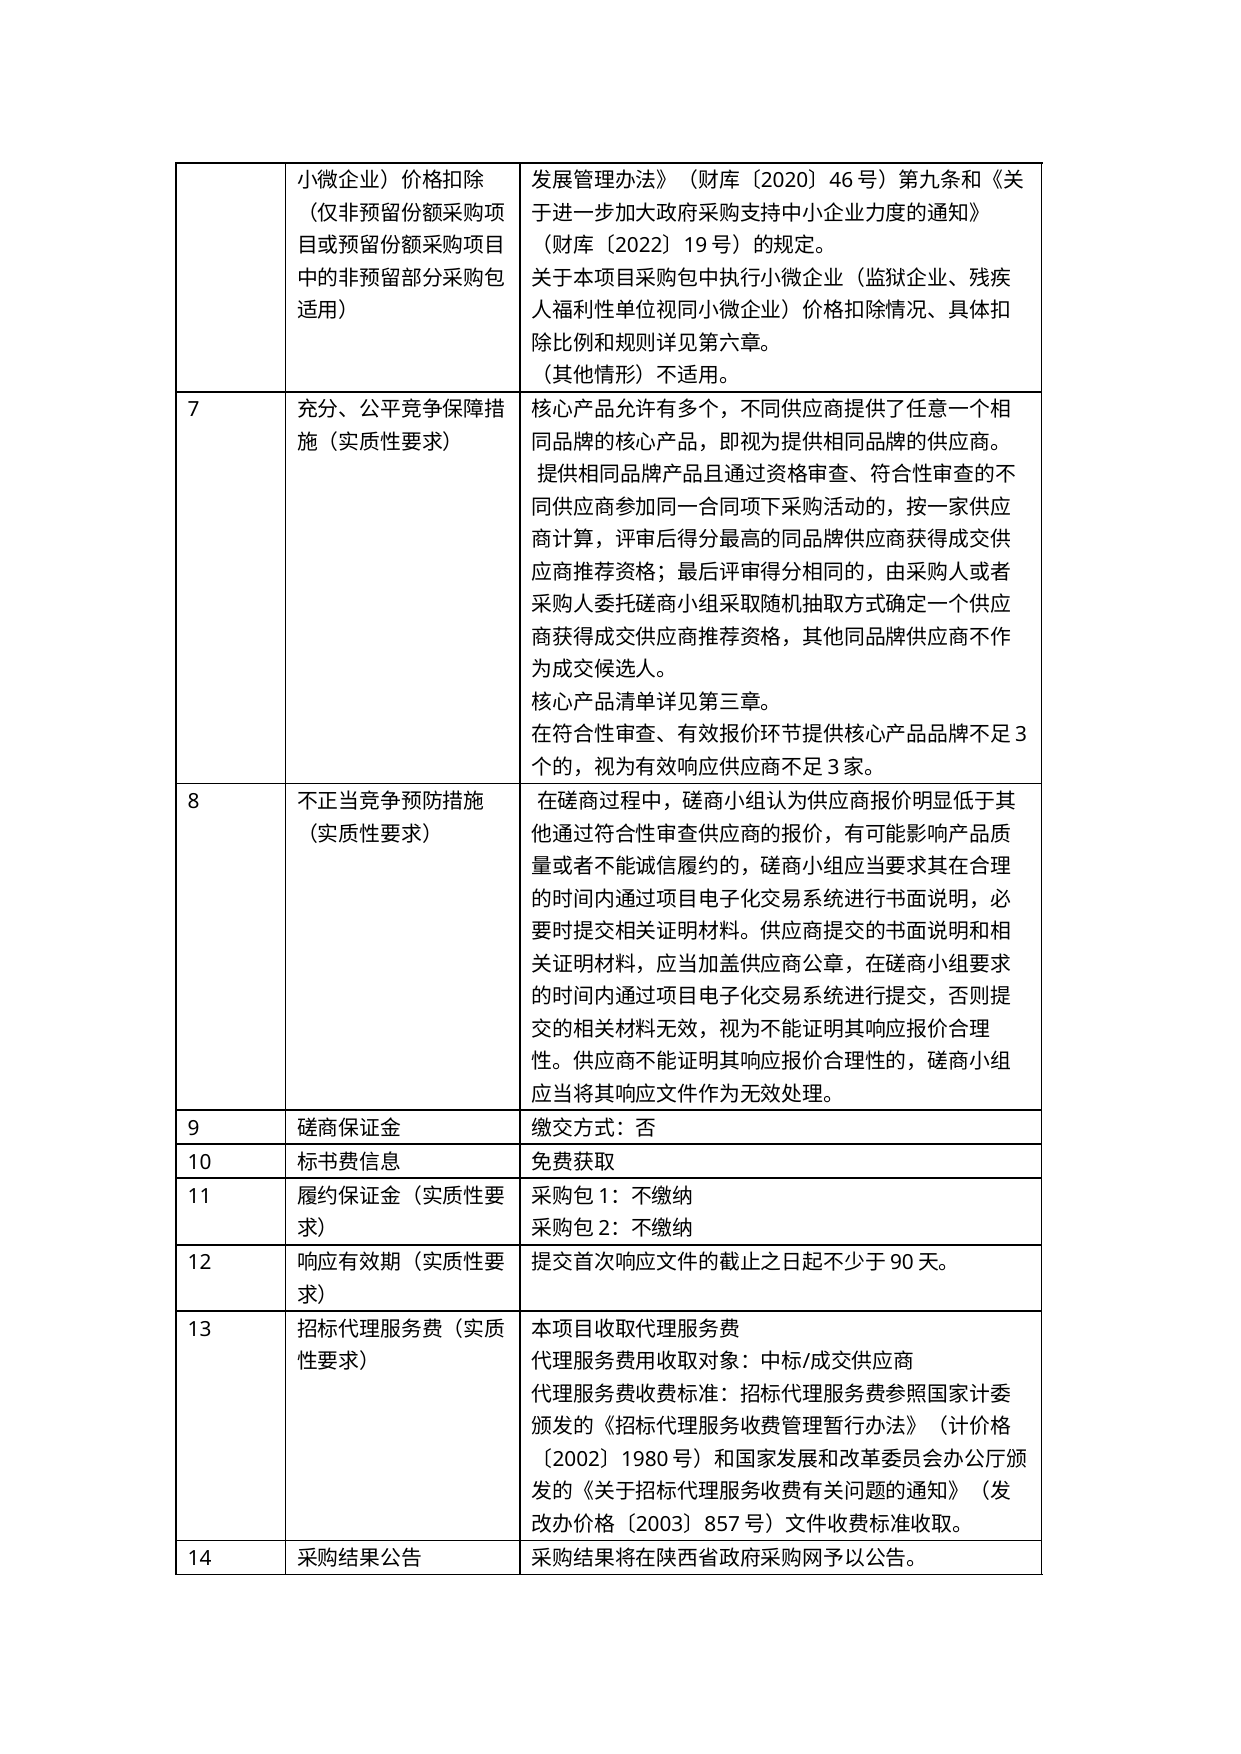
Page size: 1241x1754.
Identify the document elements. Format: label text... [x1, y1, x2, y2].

table_cell 在磋商过程中，磋商小组认为供应商报价明显低于其他通过符合性审查供应商的报价，有可能影响产品质量或者不能诚信履约的，磋商小组应当要求其在合理的时间内通过项目电子化交易系统进行书面说明，必要时提交相关证明材料。供应商提交的书面说明和相关证明材料，应当加盖供应商公章，在磋商小组要求的时间内通过项目电子化交易系统进行提交，否则提交的相关材料无效，视为不能证明其响应报价合理性。供应商不能证明其响应报价合理性的，磋商小组应当将其响应文件作为无效处理。 [521, 784, 1041, 1109]
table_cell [286, 164, 519, 391]
table_cell 9 [177, 1111, 285, 1143]
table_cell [521, 164, 1041, 391]
table_cell 10 [177, 1145, 285, 1177]
table_cell 充分、公平竞争保障措施（实质性要求） [286, 393, 519, 783]
table_cell 本项目收取代理服务费 代理服务费用收取对象：中标/成交供应商 代理服务费收费标准：招标代理服务费参照国家计委颁发的《招标代理服务收费管理暂行办法》（计价格〔2002〕1980号）和国家发展和改革委员会办公厅颁发的《关于招标代理服务收费有关问题的通知》（发改办价格〔2003〕857号）文件收费标准收取。 [521, 1312, 1041, 1539]
table_cell 招标代理服务费（实质性要求） [286, 1312, 519, 1539]
table_cell 8 [177, 784, 285, 1109]
table_cell 不正当竞争预防措施（实质性要求） [286, 784, 519, 1109]
table_cell 6 [177, 164, 285, 391]
table_cell 12 [177, 1246, 285, 1310]
table_cell 标书费信息 [286, 1145, 519, 1177]
table_cell 13 [177, 1312, 285, 1539]
table_cell 响应有效期（实质性要求） [286, 1246, 519, 1310]
table_cell 核心产品允许有多个，不同供应商提供了任意一个相同品牌的核心产品，即视为提供相同品牌的供应商。 提供相同品牌产品且通过资格审查、符合性审查的不同供应商参加同一合同项下采购活动的，按一家供应商计算，评审后得分最高的同品牌供应商获得成交供应商推荐资格；最后评审得分相同的，由采购人或者采购人委托磋商小组采取随机抽取方式确定一个供应商获得成交供应商推荐资格，其他同品牌供应商不作为成交候选人。 核心产品清单详见第三章。 在符合性审查、有效报价环节提供核心产品品牌不足3个的，视为有效响应供应商不足3家。 [521, 393, 1041, 783]
table_cell 采购结果将在陕西省政府采购网予以公告。 [521, 1541, 1041, 1573]
table_cell 14 [177, 1541, 285, 1573]
table_cell 免费获取 [521, 1145, 1041, 1177]
table_cell 磋商保证金 [286, 1111, 519, 1143]
table_cell 7 [177, 393, 285, 783]
table_cell 11 [177, 1179, 285, 1244]
table_cell 提交首次响应文件的截止之日起不少于90天。 [521, 1246, 1041, 1310]
table_cell 履约保证金（实质性要求） [286, 1179, 519, 1244]
table_cell 采购包1：不缴纳 采购包2：不缴纳 [521, 1179, 1041, 1244]
table_cell 缴交方式：否 [521, 1111, 1041, 1143]
table_cell 采购结果公告 [286, 1541, 519, 1573]
